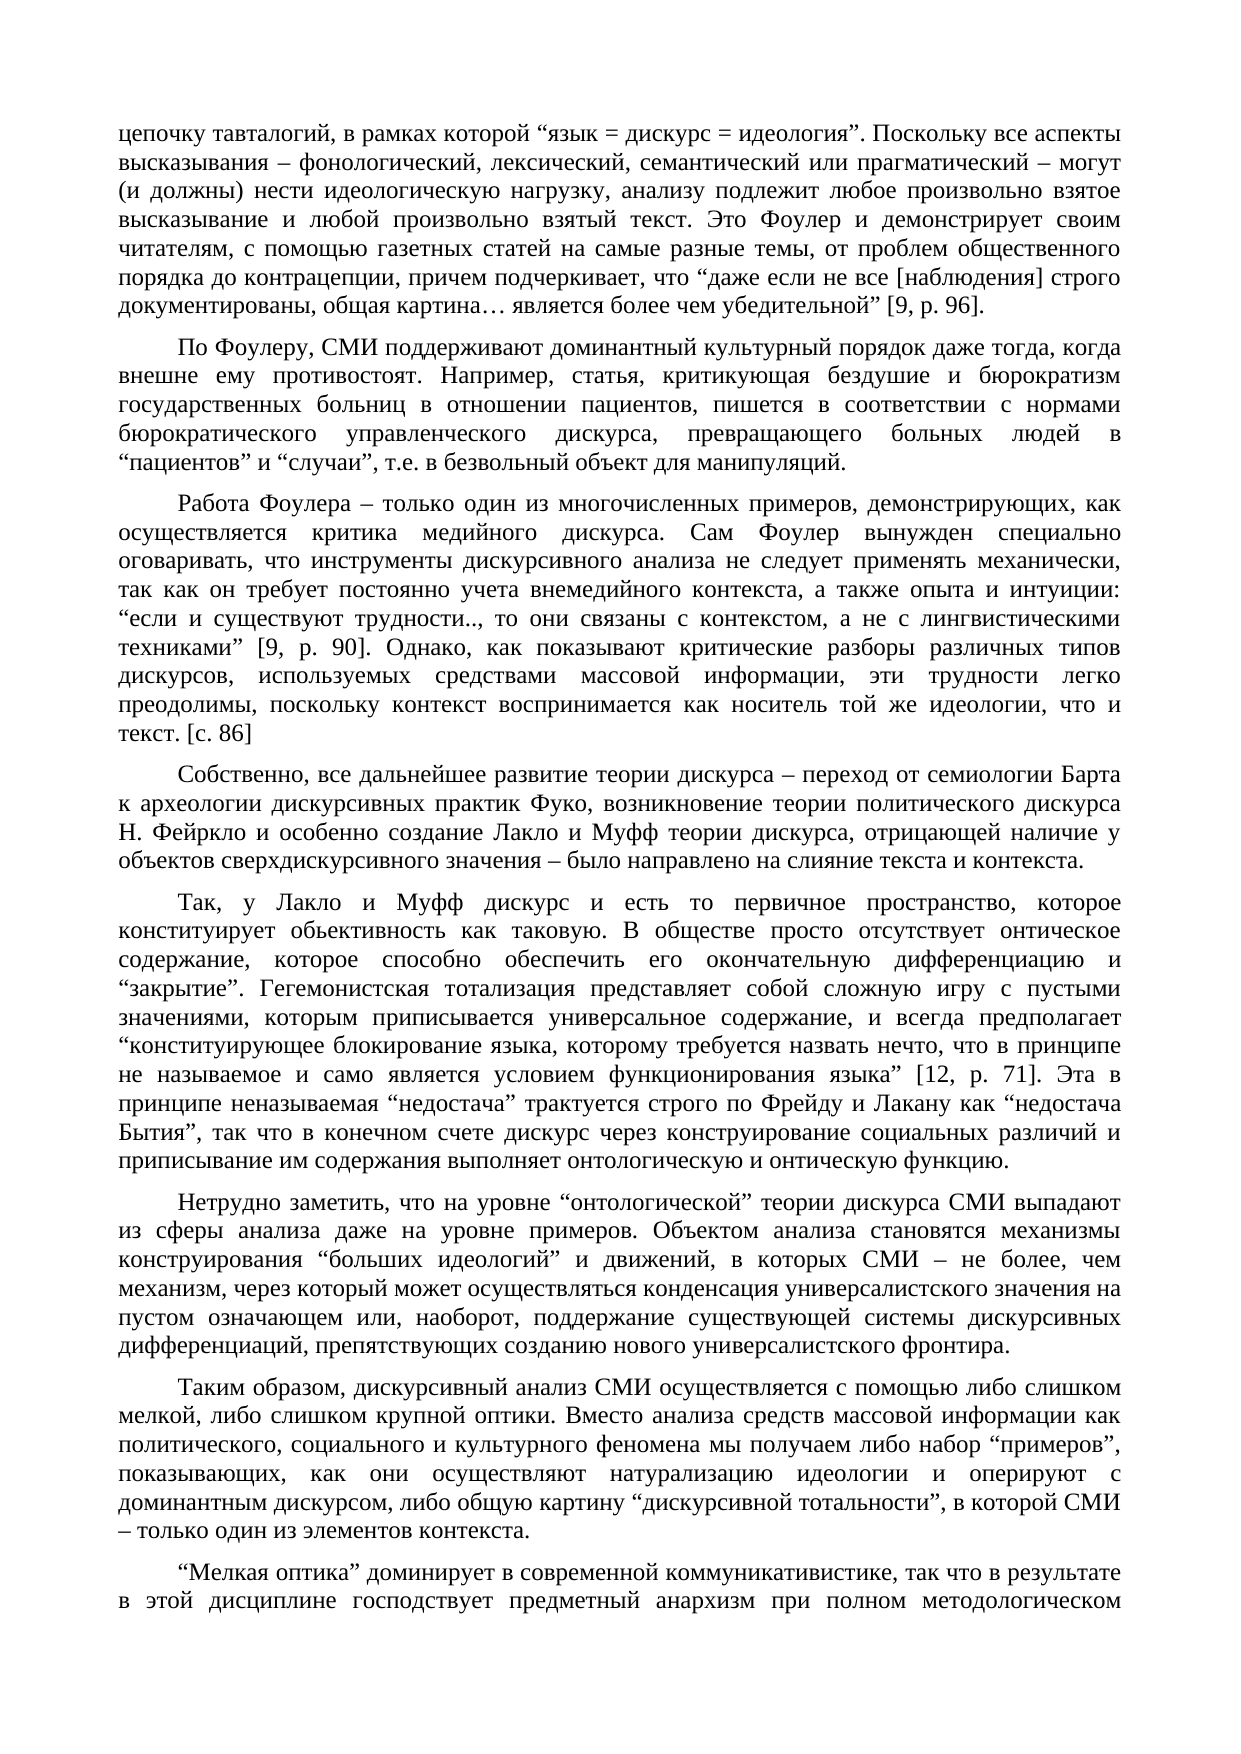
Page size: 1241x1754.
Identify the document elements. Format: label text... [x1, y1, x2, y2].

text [118, 118, 1122, 319]
text Собственно, все дальнейшее развитие теории дискурса – переход от семиологии Барта к археологии дискурсивных практик Фуко, возникновение теории политического дискурса Н. Фейркло и особенно создание Лакло и Муфф теории дискурса, отрицающей наличие у объектов сверхдискурсивного значения – было направлено на слияние текста и контекста. [118, 759, 1122, 874]
text Таким образом, дискурсивный анализ СМИ осуществляется с помощью либо слишком мелкой, либо слишком крупной оптики. Вместо анализа средств массовой информации как политического, социального и культурного феномена мы получаем либо набор “примеров”, показывающих, как они осуществляют натурализацию идеологии и оперируют с доминантным дискурсом, либо общую картину “дискурсивной тотальности”, в которой СМИ – только один из элементов контекста. [118, 1372, 1122, 1544]
text Так, у Лакло и Муфф дискурс и есть то первичное пространство, которое конституирует обьективность как таковую. В обществе просто отсутствует онтическое содержание, которое способно обеспечить его окончательную дифференциацию и “закрытие”. Гегемонистская тотализация представляет собой сложную игру с пустыми значениями, которым приписывается универсальное содержание, и всегда предполагает “конституирующее блокирование языка, которому требуется назвать нечто, что в принципе не называемое и само является условием функционирования языка” [12, р. 71]. Эта в принципе неназываемая “недостача” трактуется строго по Фрейду и Лакану как “недостача Бытия”, так что в конечном счете дискурс через конструирование социальных различий и приписывание им содержания выполняет онтологическую и онтическую функцию. [118, 887, 1122, 1174]
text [118, 1557, 1122, 1614]
text Нетрудно заметить, что на уровне “онтологической” теории дискурса СМИ выпадают из сферы анализа даже на уровне примеров. Объектом анализа становятся механизмы конструирования “больших идеологий” и движений, в которых СМИ – не более, чем механизм, через который может осуществляться конденсация универсалистского значения на пустом означающем или, наоборот, поддержание существующей системы дискурсивных дифференциаций, препятствующих созданию нового универсалистского фронтира. [118, 1187, 1122, 1359]
text По Фоулеру, СМИ поддерживают доминантный культурный порядок даже тогда, когда внешне ему противостоят. Например, статья, критикующая бездушие и бюрократизм государственных больниц в отношении пациентов, пишется в соответствии с нормами бюрократического управленческого дискурса, превращающего больных людей в “пациентов” и “случаи”, т.е. в безвольный объект для манипуляций. [118, 332, 1122, 476]
text Работа Фоулера – только один из многочисленных примеров, демонстрирующих, как осуществляется критика медийного дискурса. Сам Фоулер вынужден специально оговаривать, что инструменты дискурсивного анализа не следует применять механически, так как он требует постоянно учета внемедийного контекста, а также опыта и интуиции: “если и существуют трудности.., то они связаны с контекстом, а не с лингвистическими техниками” [9, р. 90]. Однако, как показывают критические разборы различных типов дискурсов, используемых средствами массовой информации, эти трудности легко преодолимы, поскольку контекст воспринимается как носитель той же идеологии, что и текст. [c. 86] [118, 488, 1122, 747]
